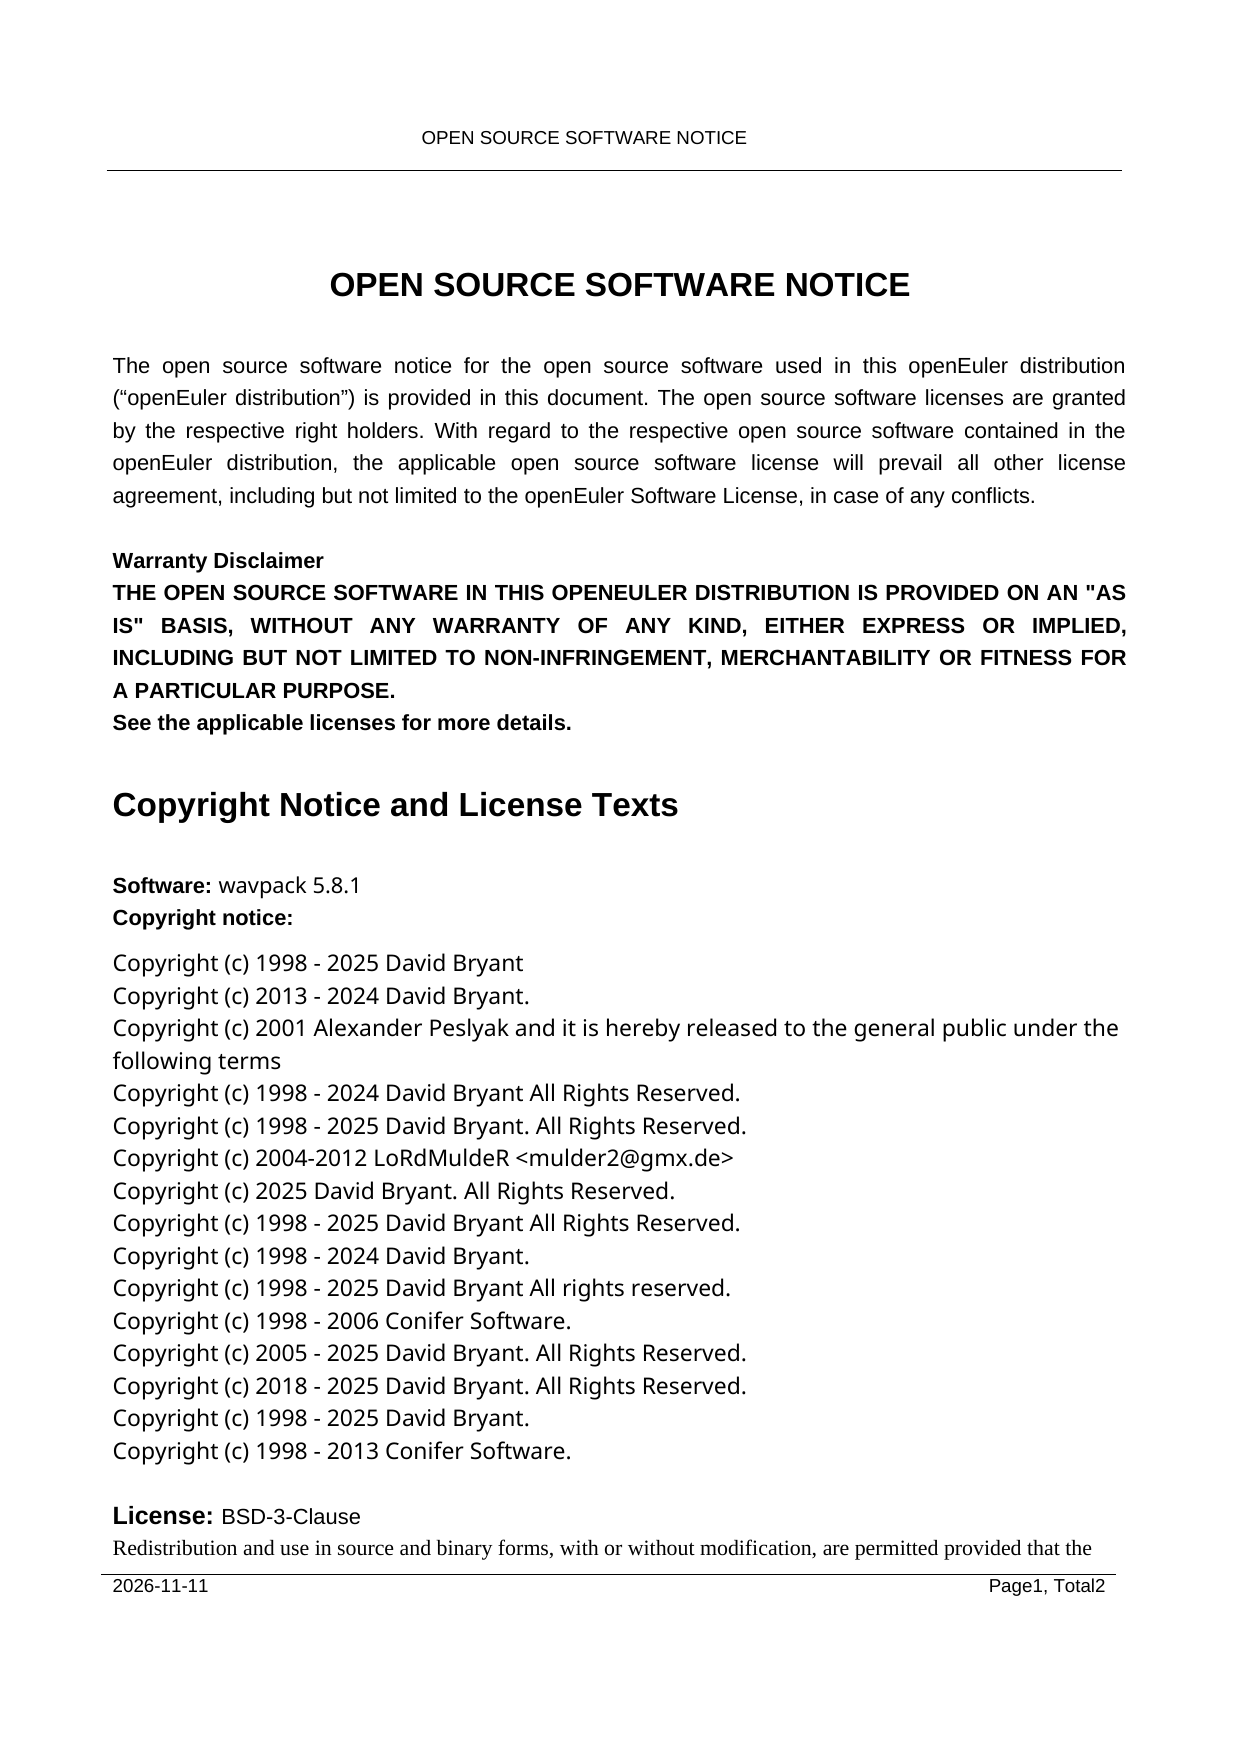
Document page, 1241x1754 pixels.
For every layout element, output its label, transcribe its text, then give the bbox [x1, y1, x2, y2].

text Copyright notice: [112, 901, 1128, 934]
text THE OPEN SOURCE SOFTWARE IN THIS OPENEULER DISTRIBUTION IS PROVIDED ON AN "AS IS" BASIS, WITHOUT ANY WARRANTY OF ANY KIND, EITHER EXPRESS OR IMPLIED, INCLUDING BUT NOT LIMITED TO NON-INFRINGEMENT, MERCHANTABILITY OR FITNESS FOR A PARTICULAR PURPOSE. See the applicable licenses for more details. [112, 576, 1128, 739]
text The open source software notice for the open source software used in this openEuler distribution (“openEuler distribution”) is provided in this document. The open source software licenses are granted by the respective right holders. With regard to the respective open source software contained in the openEuler distribution, the applicable open source software license will prevail all other license agreement, including but not limited to the openEuler Software License, in case of any conflicts. [112, 349, 1128, 511]
text Copyright (c) 1998 - 2025 David Bryant Copyright (c) 2013 - 2024 David Bryant. Copyright (c) 2001 Alexander Peslyak and it is hereby released to the general public under the following terms Copyright (c) 1998 - 2024 David Bryant All Rights Reserved. Copyright (c) 1998 - 2025 David Bryant. All Rights Reserved. Copyright (c) 2004-2012 LoRdMuldeR <mulder2@gmx.de> Copyright (c) 2025 David Bryant. All Rights Reserved. Copyright (c) 1998 - 2025 David Bryant All Rights Reserved. Copyright (c) 1998 - 2024 David Bryant. Copyright (c) 1998 - 2025 David Bryant All rights reserved. Copyright (c) 1998 - 2006 Conifer Software. Copyright (c) 2005 - 2025 David Bryant. All Rights Reserved. Copyright (c) 2018 - 2025 David Bryant. All Rights Reserved. Copyright (c) 1998 - 2025 David Bryant. Copyright (c) 1998 - 2013 Conifer Software. [112, 947, 1128, 1499]
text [112, 1532, 1128, 1564]
text Warranty Disclaimer [112, 544, 1128, 576]
title Software: wavpack 5.8.1 [112, 869, 1128, 901]
text OPEN SOURCE SOFTWARE NOTICE [112, 251, 1128, 316]
text License: BSD-3-Clause [112, 1499, 1128, 1532]
text Copyright Notice and License Texts [112, 771, 1128, 836]
